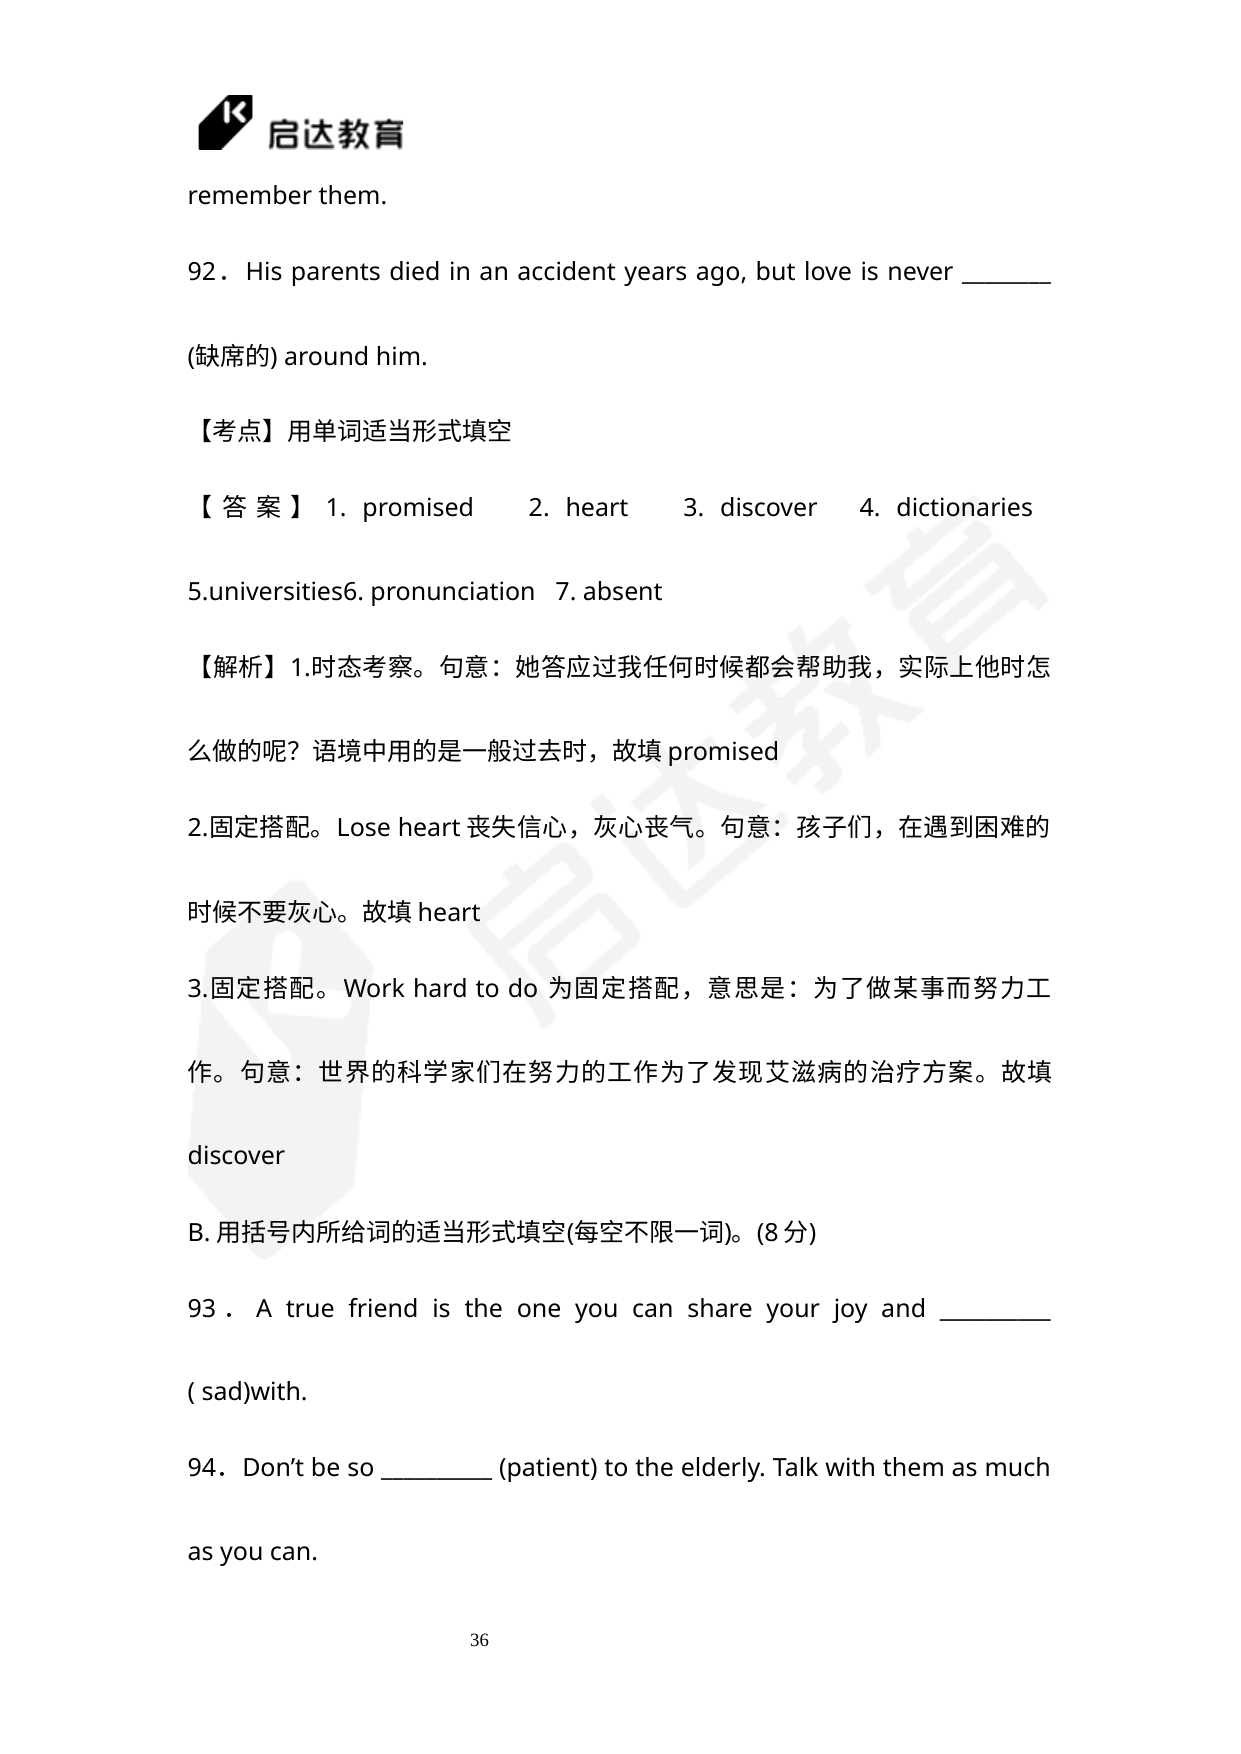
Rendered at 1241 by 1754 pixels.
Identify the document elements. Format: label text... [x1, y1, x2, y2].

text 3.固定搭配。Work hard to do 为固定搭配，意思是：为了做某事而努力工作。句意：世界的科学家们在努力的工作为了发现艾滋病的治疗方案。故填discover [187, 954, 1053, 1188]
text 2.固定搭配。Lose heart丧失信心，灰心丧气。句意：孩子们，在遇到困难的时候不要灰心。故填heart [187, 793, 1053, 943]
text 【答案】1. promised 2. heart 3. discover 4. dictionaries 5.universities6. pronunciation 7. absent [187, 473, 1053, 623]
text 91．Do you know that learning their correct __________(发音) will help you remember them. [187, 162, 1053, 227]
text B. 用括号内所给词的适当形式填空(每空不限一词)。(8分) [187, 1198, 1053, 1263]
text 94．Don’t be so __________ (patient) to the elderly. Talk with them as much as you can. [187, 1433, 1053, 1583]
text 【考点】用单词适当形式填空 [187, 397, 1053, 462]
text 【解析】1.时态考察。句意：她答应过我任何时候都会帮助我，实际上他时怎么做的呢？语境中用的是一般过去时，故填promised [187, 633, 1053, 782]
picture [198, 95, 404, 150]
text 92．His parents died in an accident years ago, but love is never ________ (缺席的) around him. [187, 237, 1053, 387]
text 93．A true friend is the one you can share your joy and __________ ( sad)with. [187, 1274, 1053, 1423]
